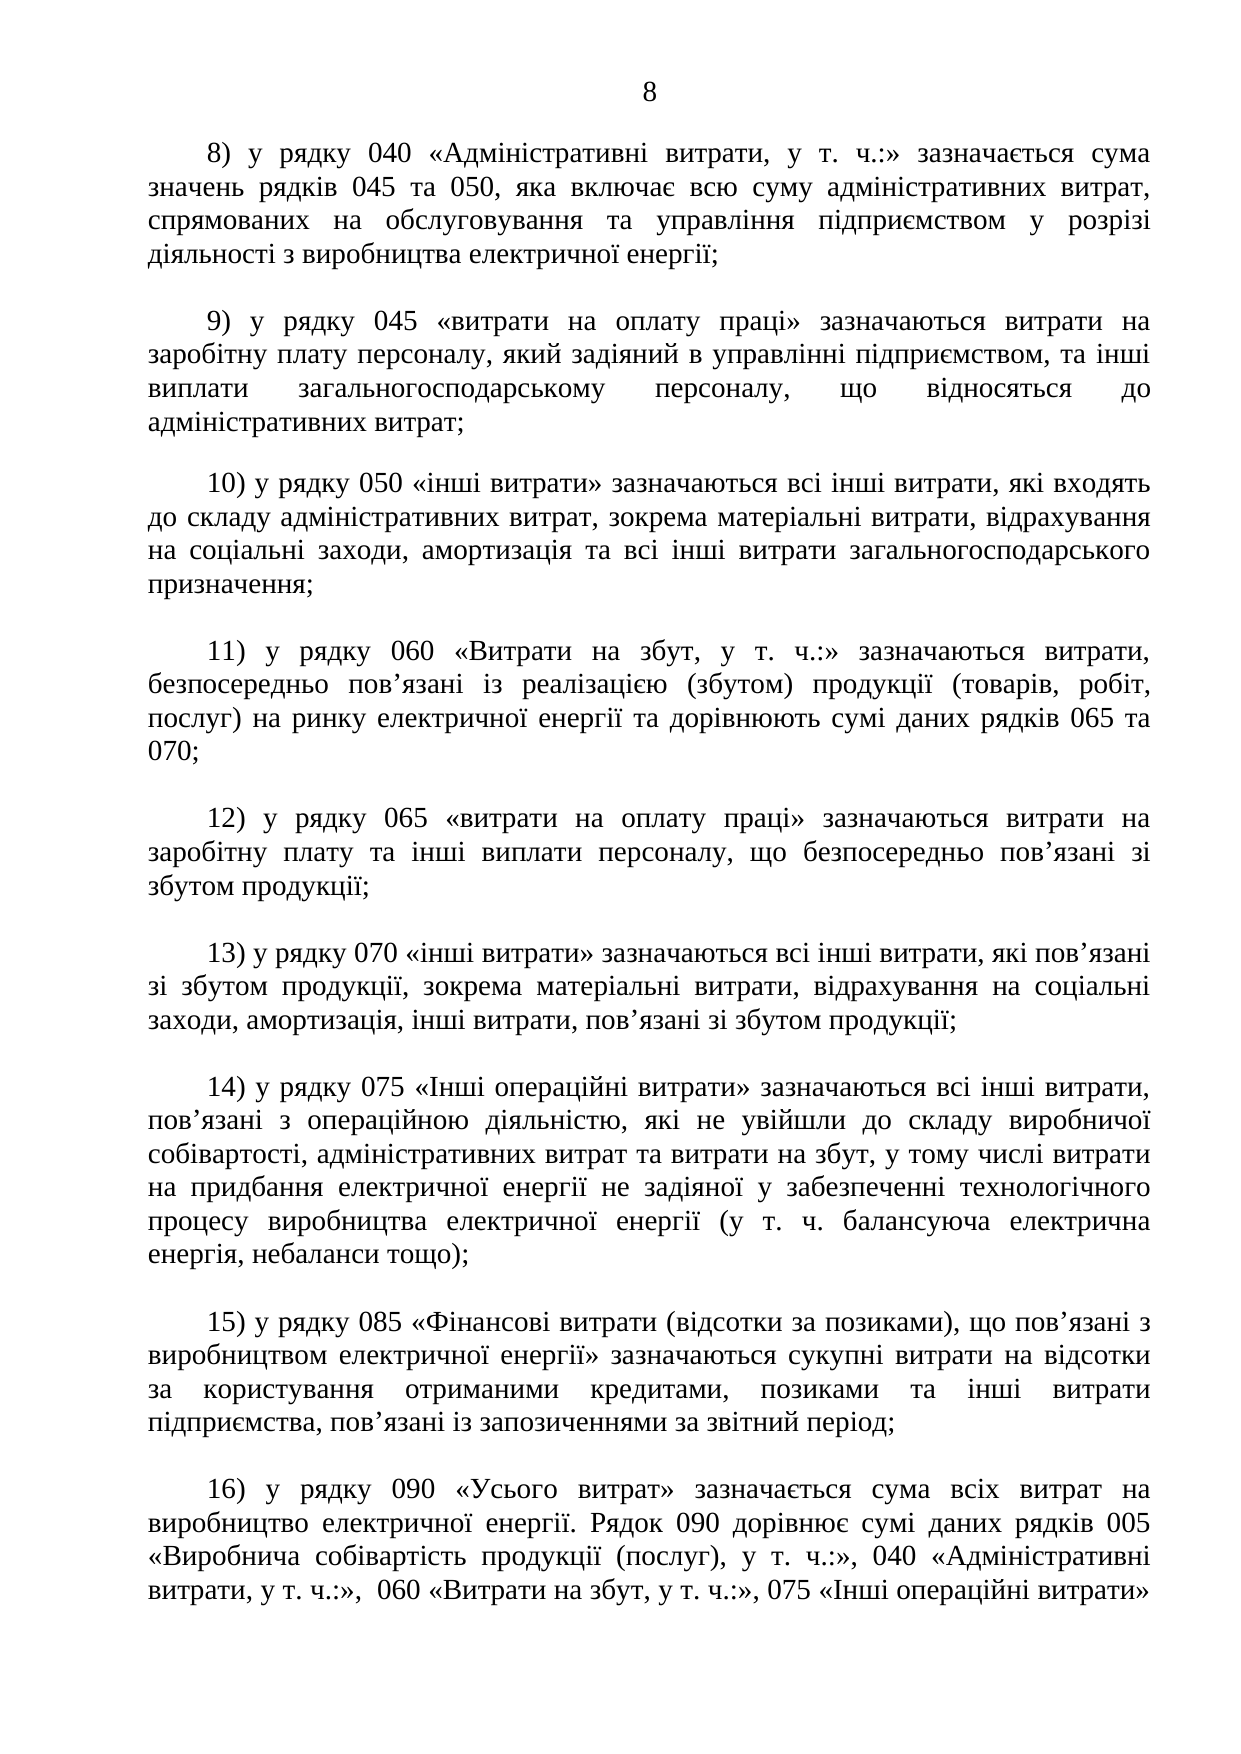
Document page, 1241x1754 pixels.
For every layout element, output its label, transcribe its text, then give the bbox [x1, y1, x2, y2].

text 8) у рядку 040 «Адміністративні витрати, у т. ч.:» зазначається сума значень рядків 045 та 050, яка включає всю суму адміністративних витрат, спрямованих на обслуговування та управління підприємством у розрізі діяльності з виробництва електричної енергії; [148, 135, 1152, 269]
text 12) у рядку 065 «витрати на оплату праці» зазначаються витрати на заробітну плату та інші виплати персоналу, що безпосередньо пов’язані зі збутом продукції; [148, 801, 1152, 901]
text 14) у рядку 075 «Інші операційні витрати» зазначаються всі інші витрати, пов’язані з операційною діяльністю, які не увійшли до складу виробничої собівартості, адміністративних витрат та витрати на збут, у тому числі витрати на придбання електричної енергії не задіяної у забезпеченні технологічного процесу виробництва електричної енергії (у т. ч. балансуюча електрична енергія, небаланси тощо); [148, 1069, 1152, 1270]
text 9) у рядку 045 «витрати на оплату праці» зазначаються витрати на заробітну плату персоналу, який задіяний в управлінні підприємством, та інші виплати загальногосподарському персоналу, що відносяться до адміністративних витрат; [148, 303, 1152, 437]
text 10) у рядку 050 «інші витрати» зазначаються всі інші витрати, які входять до складу адміністративних витрат, зокрема матеріальні витрати, відрахування на соціальні заходи, амортизація та всі інші витрати загальногосподарського призначення; [148, 465, 1152, 599]
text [148, 1471, 1152, 1606]
text 11) у рядку 060 «Витрати на збут, у т. ч.:» зазначаються витрати, безпосередньо пов’язані із реалізацією (збутом) продукції (товарів, робіт, послуг) на ринку електричної енергії та дорівнюють сумі даних рядків 065 та 070; [148, 633, 1152, 767]
text 15) у рядку 085 «Фінансові витрати (відсотки за позиками), що пов’язані з виробництвом електричної енергії» зазначаються сукупні витрати на відсотки за користування отриманими кредитами, позиками та інші витрати підприємства, пов’язані із запозиченнями за звітний період; [148, 1304, 1152, 1438]
text 13) у рядку 070 «інші витрати» зазначаються всі інші витрати, які пов’язані зі збутом продукції, зокрема матеріальні витрати, відрахування на соціальні заходи, амортизація, інші витрати, пов’язані зі збутом продукції; [148, 935, 1152, 1035]
